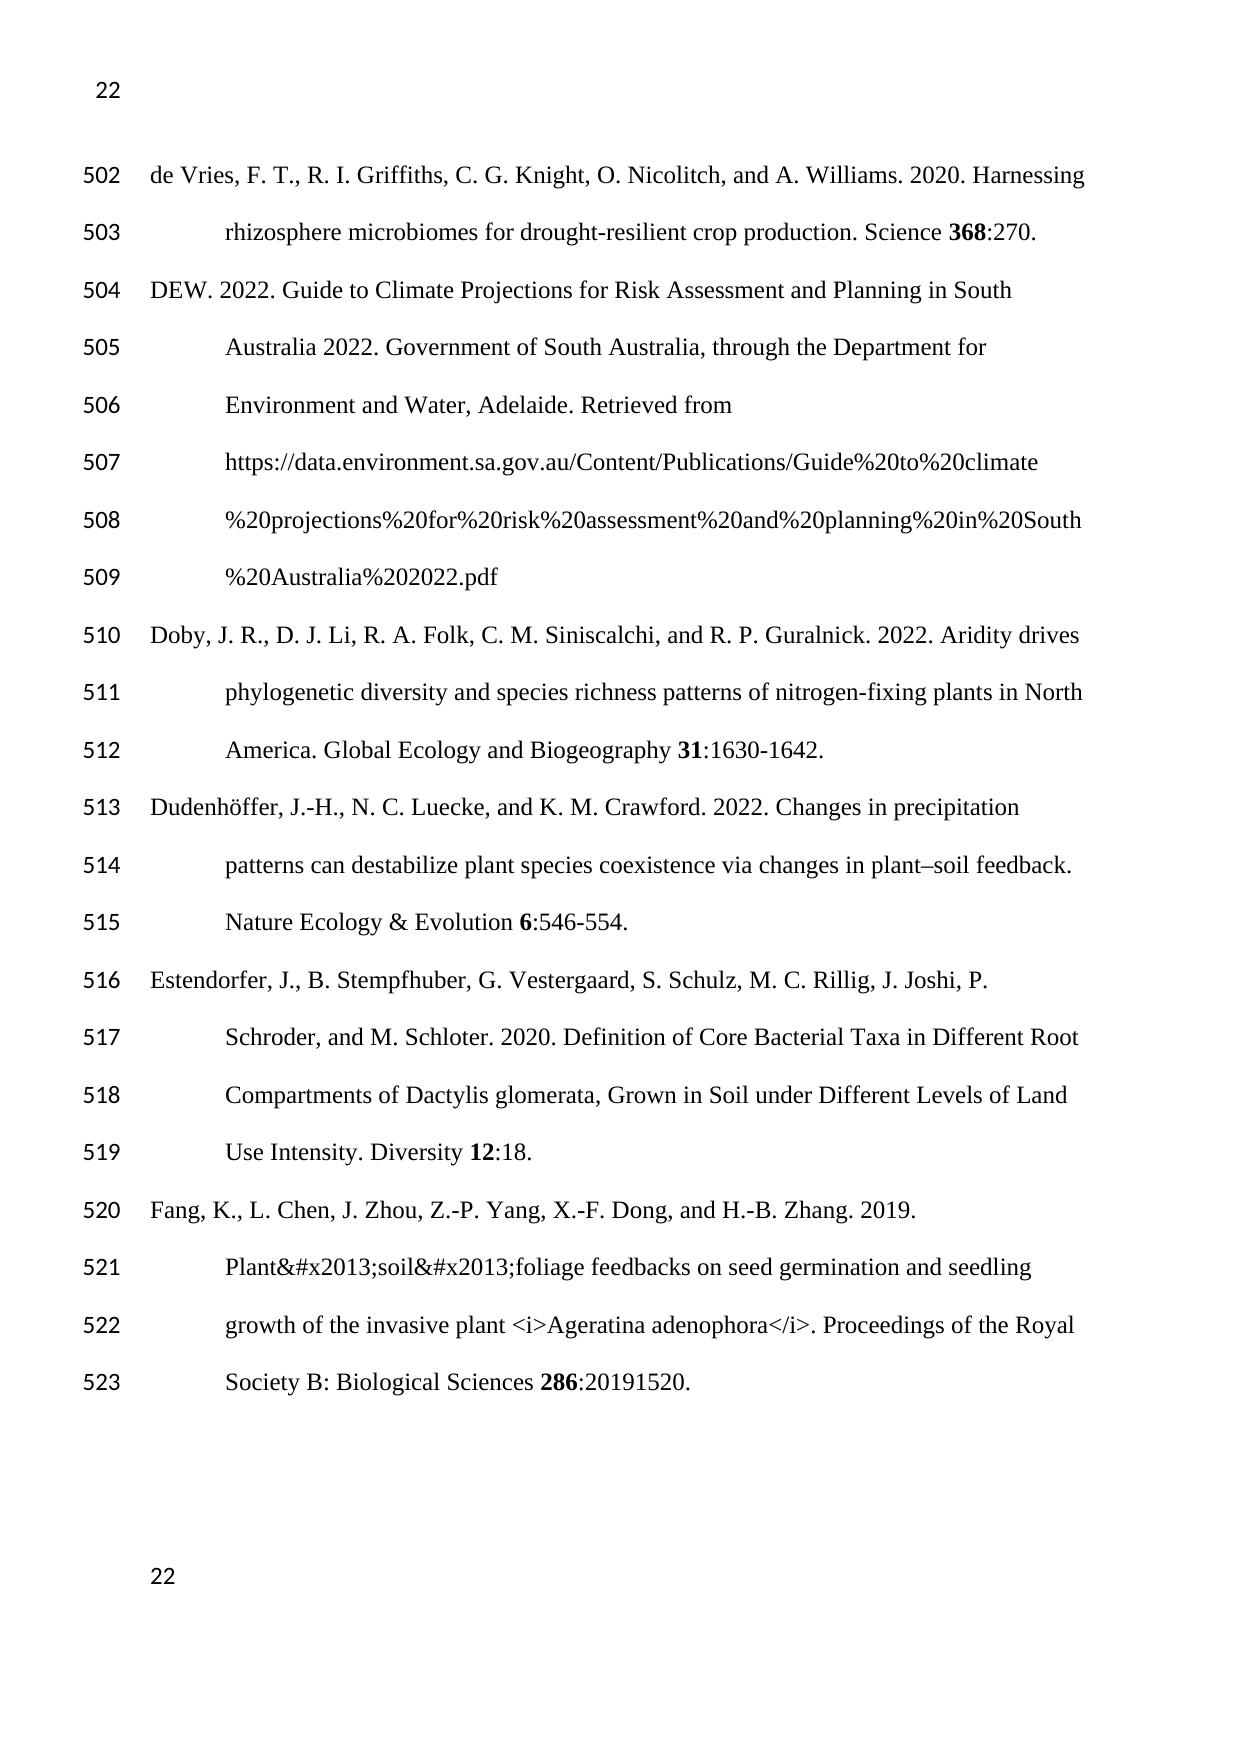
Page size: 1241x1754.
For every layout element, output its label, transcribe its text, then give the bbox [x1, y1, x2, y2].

text Fang, K., L. Chen, J. Zhou, Z.-P. Yang, X.-F. Dong, and H.-B. Zhang. 2019. Plant&#x2013;soil&#x2013;foliage feedbacks on seed germination and seedling growth of the invasive plant <i>Ageratina adenophora</i>. Proceedings of the Royal Society B: Biological Sciences 286:20191520. [150, 1195, 1090, 1396]
text DEW. 2022. Guide to Climate Projections for Risk Assessment and Planning in South Australia 2022. Government of South Australia, through the Department for Environment and Water, Adelaide. Retrieved from https://data.environment.sa.gov.au/Content/Publications/Guide%20to%20climate%20projections%20for%20risk%20assessment%20and%20planning%20in%20South%20Australia%202022.pdf [150, 275, 1090, 591]
text de Vries, F. T., R. I. Griffiths, C. G. Knight, O. Nicolitch, and A. Williams. 2020. Harnessing rhizosphere microbiomes for drought-resilient crop production. Science 368:270. [150, 160, 1090, 246]
text Dudenhöffer, J.-H., N. C. Luecke, and K. M. Crawford. 2022. Changes in precipitation patterns can destabilize plant species coexistence via changes in plant–soil feedback. Nature Ecology & Evolution 6:546-554. [150, 792, 1090, 936]
text Estendorfer, J., B. Stempfhuber, G. Vestergaard, S. Schulz, M. C. Rillig, J. Joshi, P. Schroder, and M. Schloter. 2020. Definition of Core Bacterial Taxa in Different Root Compartments of Dactylis glomerata, Grown in Soil under Different Levels of Land Use Intensity. Diversity 12:18. [150, 965, 1090, 1166]
text Doby, J. R., D. J. Li, R. A. Folk, C. M. Siniscalchi, and R. P. Guralnick. 2022. Aridity drives phylogenetic diversity and species richness patterns of nitrogen-fixing plants in North America. Global Ecology and Biogeography 31:1630-1642. [150, 620, 1090, 764]
